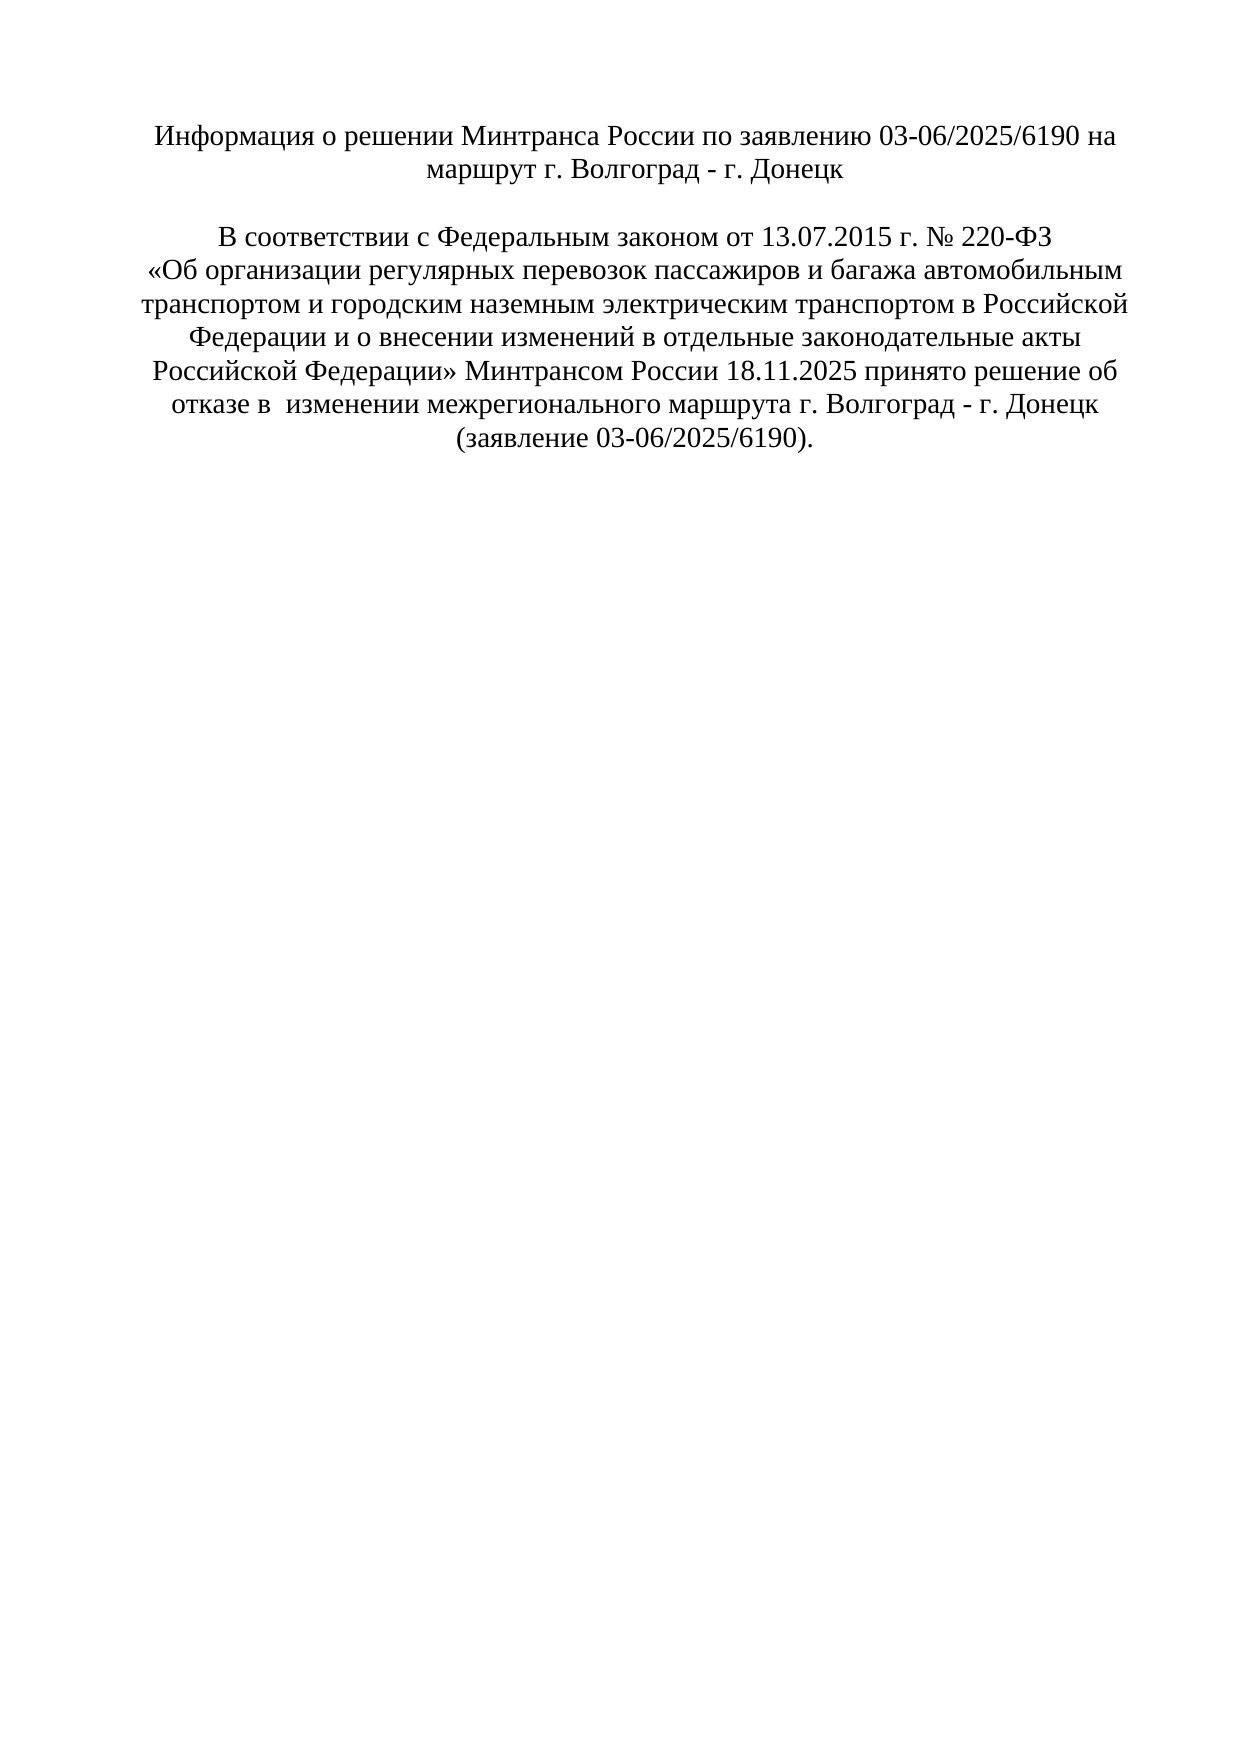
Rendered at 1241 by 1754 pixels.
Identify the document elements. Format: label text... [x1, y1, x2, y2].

text Информация о решении Минтранса России по заявлению 03-06/2025/6190 на маршрут г. Волгоград - г. Донецк [118, 118, 1152, 185]
text В соответствии с Федеральным законом от 13.07.2015 г. № 220-ФЗ «Об организации регулярных перевозок пассажиров и багажа автомобильным транспортом и городским наземным электрическим транспортом в Российской Федерации и о внесении изменений в отдельные законодательные акты Российской Федерации» Минтрансом России 18.11.2025 принято решение об отказе в изменении межрегионального маршрута г. Волгоград - г. Донецк (заявление 03-06/2025/6190). [118, 219, 1152, 453]
